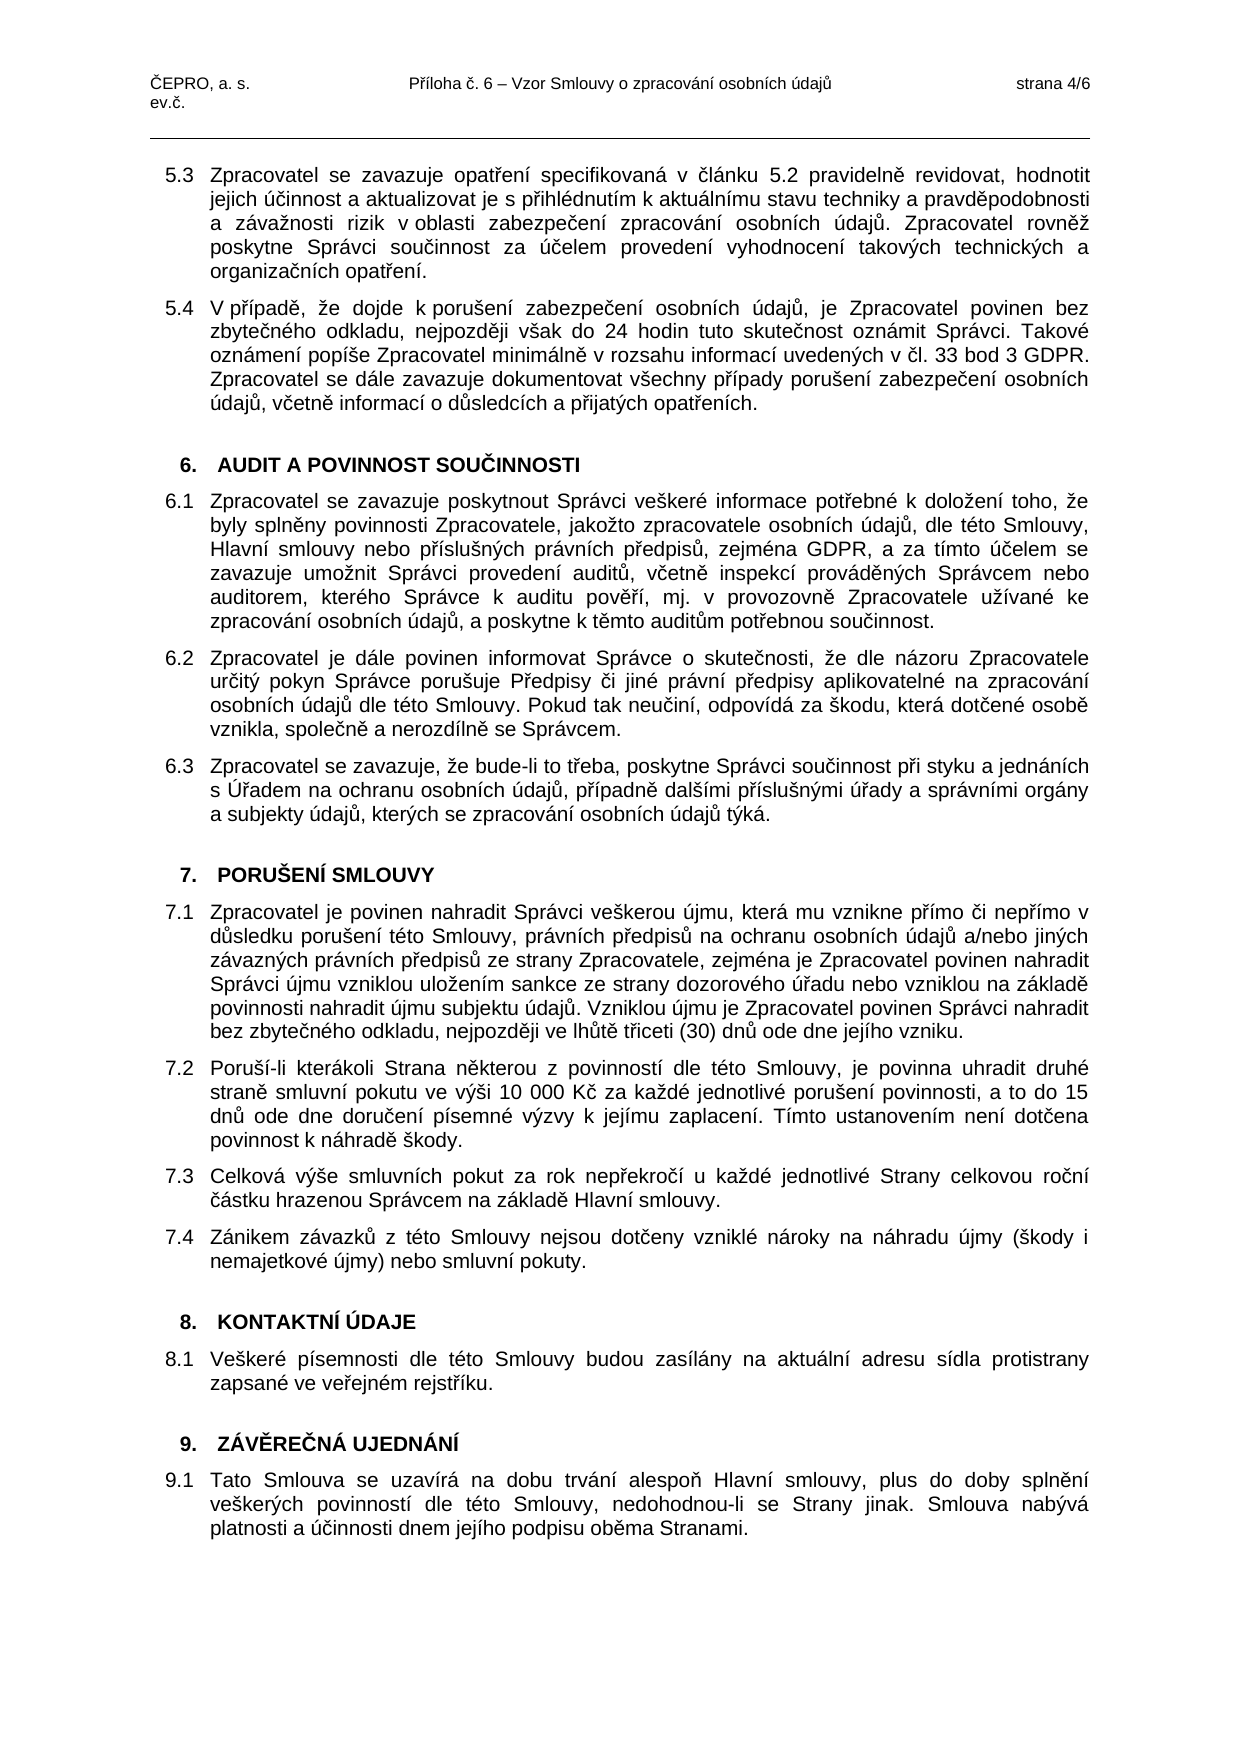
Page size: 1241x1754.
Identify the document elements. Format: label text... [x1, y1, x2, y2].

list V případě, že dojde k porušení zabezpečení osobních údajů, je Zpracovatel povinen bez zbytečného odkladu, nejpozději však do 24 hodin tuto skutečnost oznámit Správci. Takové oznámení popíše Zpracovatel minimálně v rozsahu informací uvedených v čl. 33 bod 3 GDPR. Zpracovatel se dále zavazuje dokumentovat všechny případy porušení zabezpečení osobních údajů, včetně informací o důsledcích a přijatých opatřeních. [165, 295, 1090, 415]
subtitle porušení smlouvy [179, 863, 1090, 887]
list Zánikem závazků z této Smlouvy nejsou dotčeny vzniklé nároky na náhradu újmy (škody i nemajetkové újmy) nebo smluvní pokuty. [165, 1224, 1090, 1272]
list Tato Smlouva se uzavírá na dobu trvání alespoň Hlavní smlouvy, plus do doby splnění veškerých povinností dle této Smlouvy, nedohodnou-li se Strany jinak. Smlouva nabývá platnosti a účinnosti dnem jejího podpisu oběma Stranami. [165, 1468, 1090, 1540]
list Poruší-li kterákoli Strana některou z povinností dle této Smlouvy, je povinna uhradit druhé straně smluvní pokutu ve výši 10 000 Kč za každé jednotlivé porušení povinnosti, a to do 15 dnů ode dne doručení písemné výzvy k jejímu zaplacení. Tímto ustanovením není dotčena povinnost k náhradě škody. [165, 1056, 1090, 1152]
list Zpracovatel je dále povinen informovat Správce o skutečnosti, že dle názoru Zpracovatele určitý pokyn Správce porušuje Předpisy či jiné právní předpisy aplikovatelné na zpracování osobních údajů dle této Smlouvy. Pokud tak neučiní, odpovídá za škodu, která dotčené osobě vznikla, společně a nerozdílně se Správcem. [165, 645, 1090, 741]
list Zpracovatel se zavazuje opatření specifikovaná v článku 5.2 pravidelně revidovat, hodnotit jejich účinnost a aktualizovat je s přihlédnutím k aktuálnímu stavu techniky a pravděpodobnosti a závažnosti rizik v oblasti zabezpečení zpracování osobních údajů. Zpracovatel rovněž poskytne Správci součinnost za účelem provedení vyhodnocení takových technických a organizačních opatření. [165, 163, 1090, 283]
list Zpracovatel je povinen nahradit Správci veškerou újmu, která mu vznikne přímo či nepřímo v důsledku porušení této Smlouvy, právních předpisů na ochranu osobních údajů a/nebo jiných závazných právních předpisů ze strany Zpracovatele, zejména je Zpracovatel povinen nahradit Správci újmu vzniklou uložením sankce ze strany dozorového úřadu nebo vzniklou na základě povinnosti nahradit újmu subjektu údajů. Vzniklou újmu je Zpracovatel povinen Správci nahradit bez zbytečného odkladu, nejpozději ve lhůtě třiceti (30) dnů ode dne jejího vzniku. [165, 899, 1090, 1043]
subtitle Audit a povinnost součinnosti [179, 453, 1090, 477]
subtitle Závěrečná ujednání [179, 1432, 1090, 1456]
list Veškeré písemnosti dle této Smlouvy budou zasílány na aktuální adresu sídla protistrany zapsané ve veřejném rejstříku. [165, 1346, 1090, 1394]
list Zpracovatel se zavazuje, že bude-li to třeba, poskytne Správci součinnost při styku a jednáních s Úřadem na ochranu osobních údajů, případně dalšími příslušnými úřady a správními orgány a subjekty údajů, kterých se zpracování osobních údajů týká. [165, 754, 1090, 826]
list Celková výše smluvních pokut za rok nepřekročí u každé jednotlivé Strany celkovou roční částku hrazenou Správcem na základě Hlavní smlouvy. [165, 1164, 1090, 1212]
list Zpracovatel se zavazuje poskytnout Správci veškeré informace potřebné k doložení toho, že byly splněny povinnosti Zpracovatele, jakožto zpracovatele osobních údajů, dle této Smlouvy, Hlavní smlouvy nebo příslušných právních předpisů, zejména GDPR, a za tímto účelem se zavazuje umožnit Správci provedení auditů, včetně inspekcí prováděných Správcem nebo auditorem, kterého Správce k auditu pověří, mj. v provozovně Zpracovatele užívané ke zpracování osobních údajů, a poskytne k těmto auditům potřebnou součinnost. [165, 489, 1090, 633]
subtitle Kontaktní Údaje [179, 1310, 1090, 1334]
